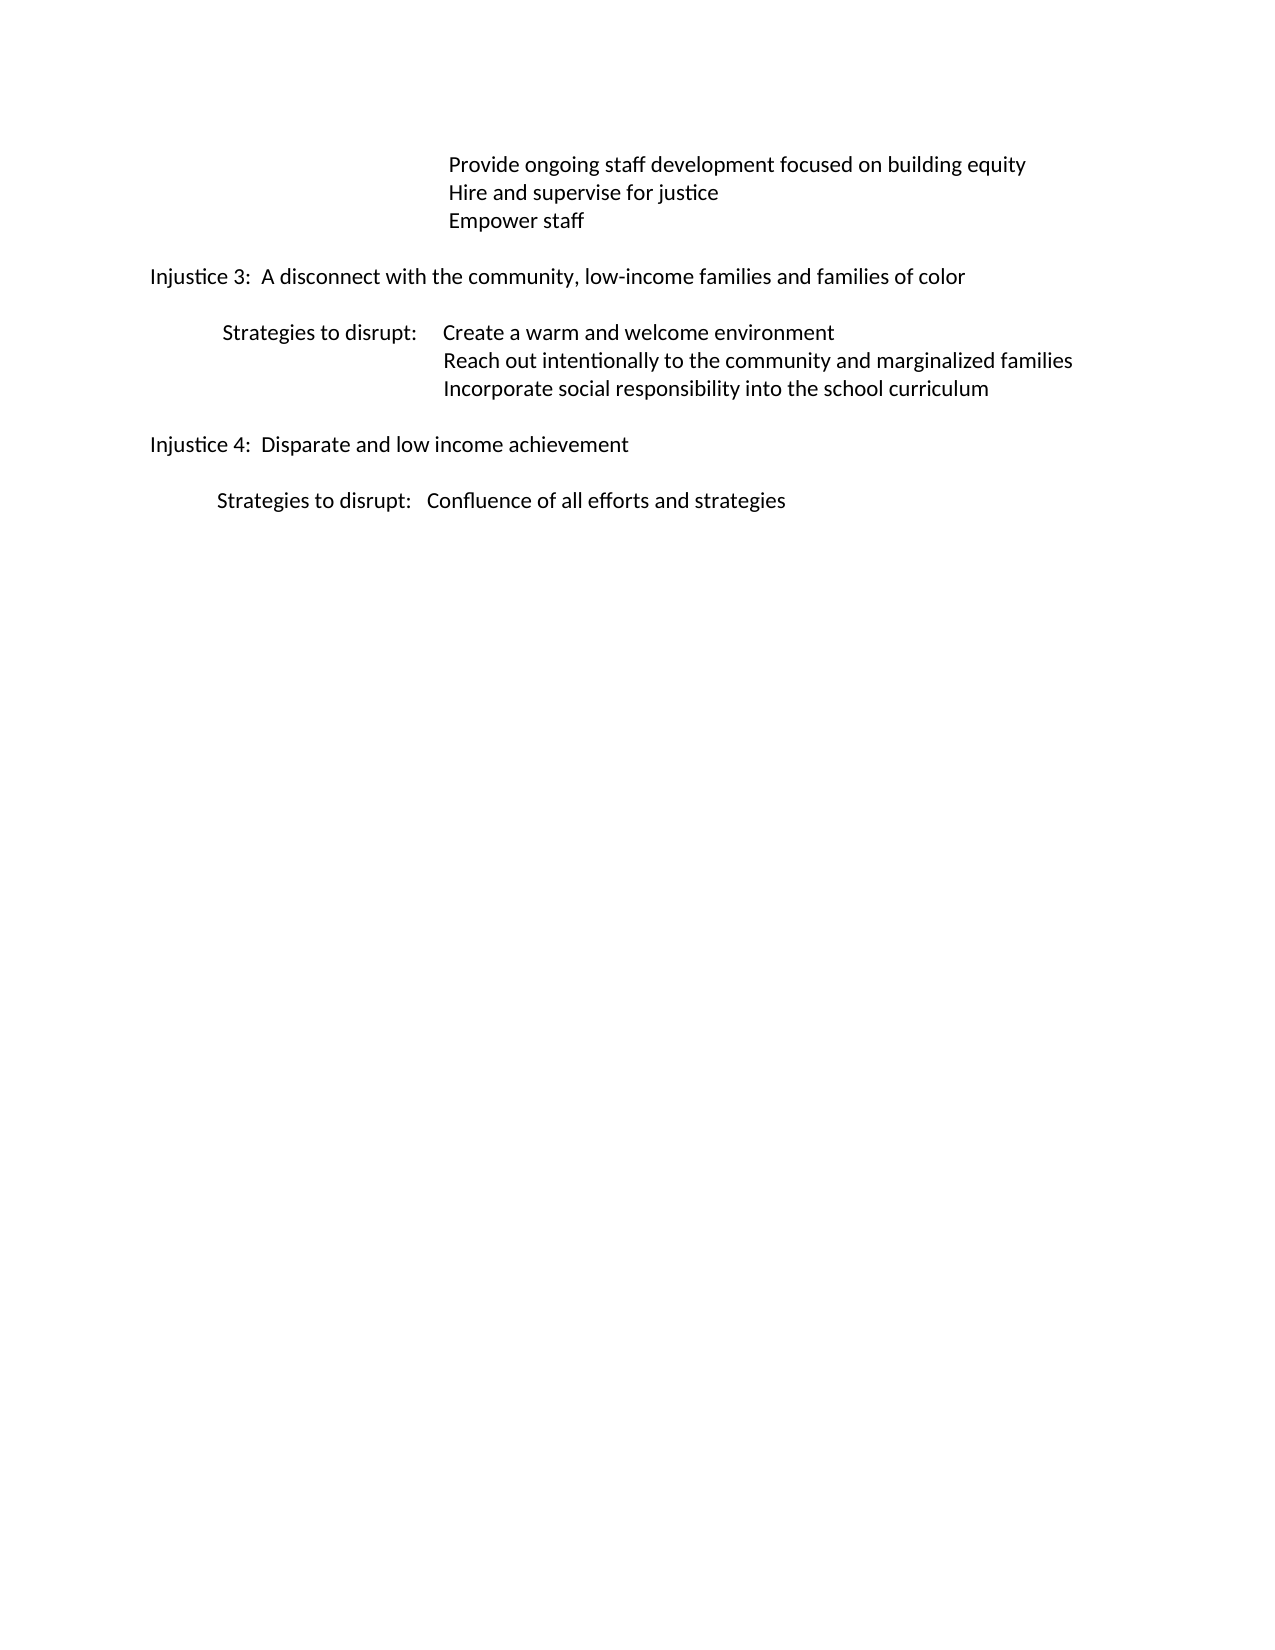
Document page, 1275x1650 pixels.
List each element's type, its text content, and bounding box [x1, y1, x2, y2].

text Empower staff [150, 206, 1125, 234]
text Strategies to disrupt: Confluence of all efforts and strategies [150, 486, 1125, 514]
text Strategies to disrupt: Create a warm and welcome environment [150, 318, 1125, 346]
text Injustice 4: Disparate and low income achievement [150, 430, 1125, 458]
text Provide ongoing staff development focused on building equity [150, 150, 1125, 178]
text Injustice 3: A disconnect with the community, low-income families and families of color [150, 262, 1125, 290]
text Incorporate social responsibility into the school curriculum [150, 374, 1125, 402]
text Hire and supervise for justice [150, 178, 1125, 206]
text Reach out intentionally to the community and marginalized families [150, 346, 1125, 374]
